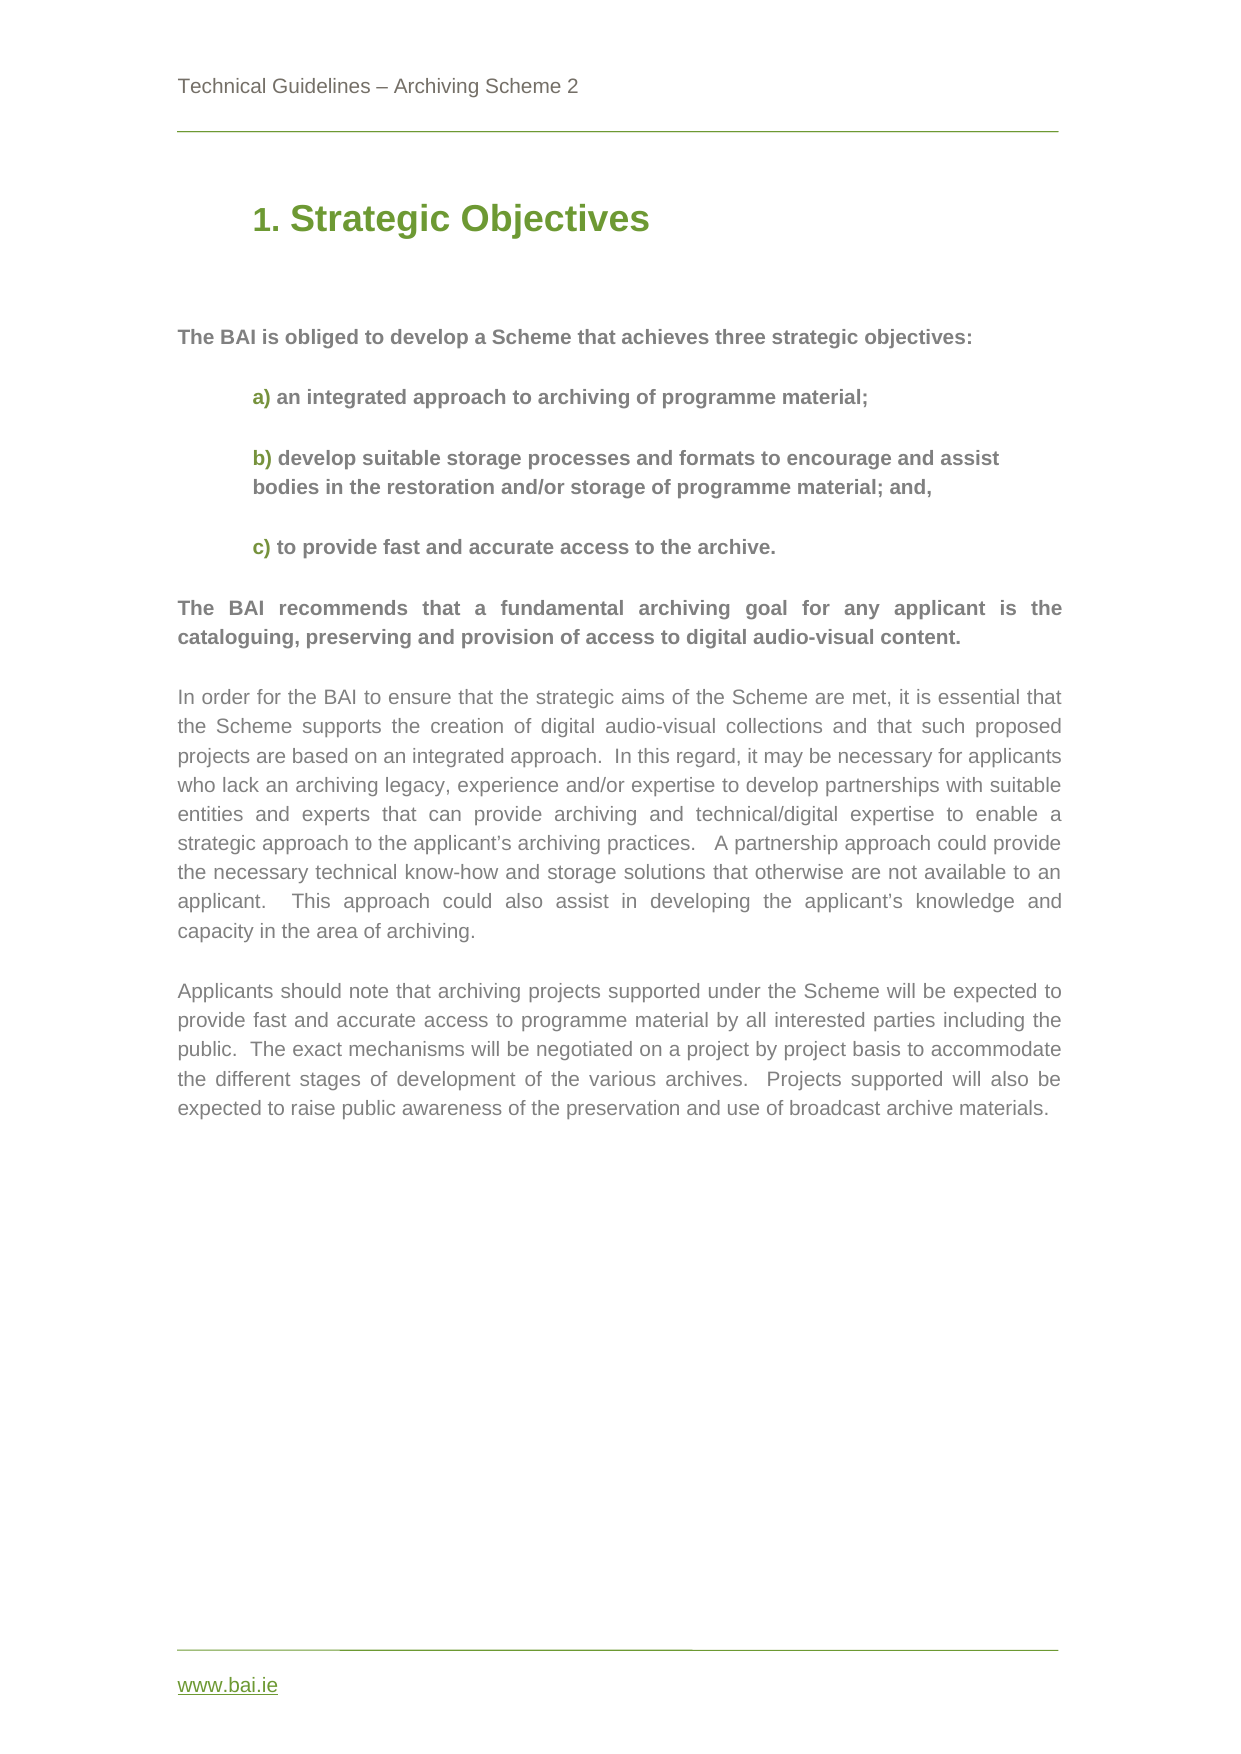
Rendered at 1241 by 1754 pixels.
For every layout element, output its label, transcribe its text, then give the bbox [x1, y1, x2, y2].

text Applicants should note that archiving projects supported under the Scheme will be expected to provide fast and accurate access to programme material by all interested parties including the public. The exact mechanisms will be negotiated on a project by project basis to accommodate the different stages of development of the various archives. Projects supported will also be expected to raise public awareness of the preservation and use of broadcast archive materials. [177, 975, 1063, 1121]
text The BAI is obliged to develop a Scheme that achieves three strategic objectives: [177, 321, 1063, 350]
text b) develop suitable storage processes and formats to encourage and assist bodies in the restoration and/or storage of programme material; and, [252, 442, 1063, 500]
text c) to provide fast and accurate access to the archive. [252, 531, 1063, 561]
text Strategic Objectives [252, 198, 1063, 240]
text a) an integrated approach to archiving of programme material; [252, 381, 1063, 411]
text The BAI recommends that a fundamental archiving goal for any applicant is the cataloguing, preserving and provision of access to digital audio-visual content. [177, 592, 1063, 650]
text In order for the BAI to ensure that the strategic aims of the Scheme are met, it is essential that the Scheme supports the creation of digital audio-visual collections and that such proposed projects are based on an integrated approach. In this regard, it may be necessary for applicants who lack an archiving legacy, experience and/or expertise to develop partnerships with suitable entities and experts that can provide archiving and technical/digital expertise to enable a strategic approach to the applicant’s archiving practices. A partnership approach could provide the necessary technical know-how and storage solutions that otherwise are not available to an applicant. This approach could also assist in developing the applicant’s knowledge and capacity in the area of archiving. [177, 681, 1063, 944]
